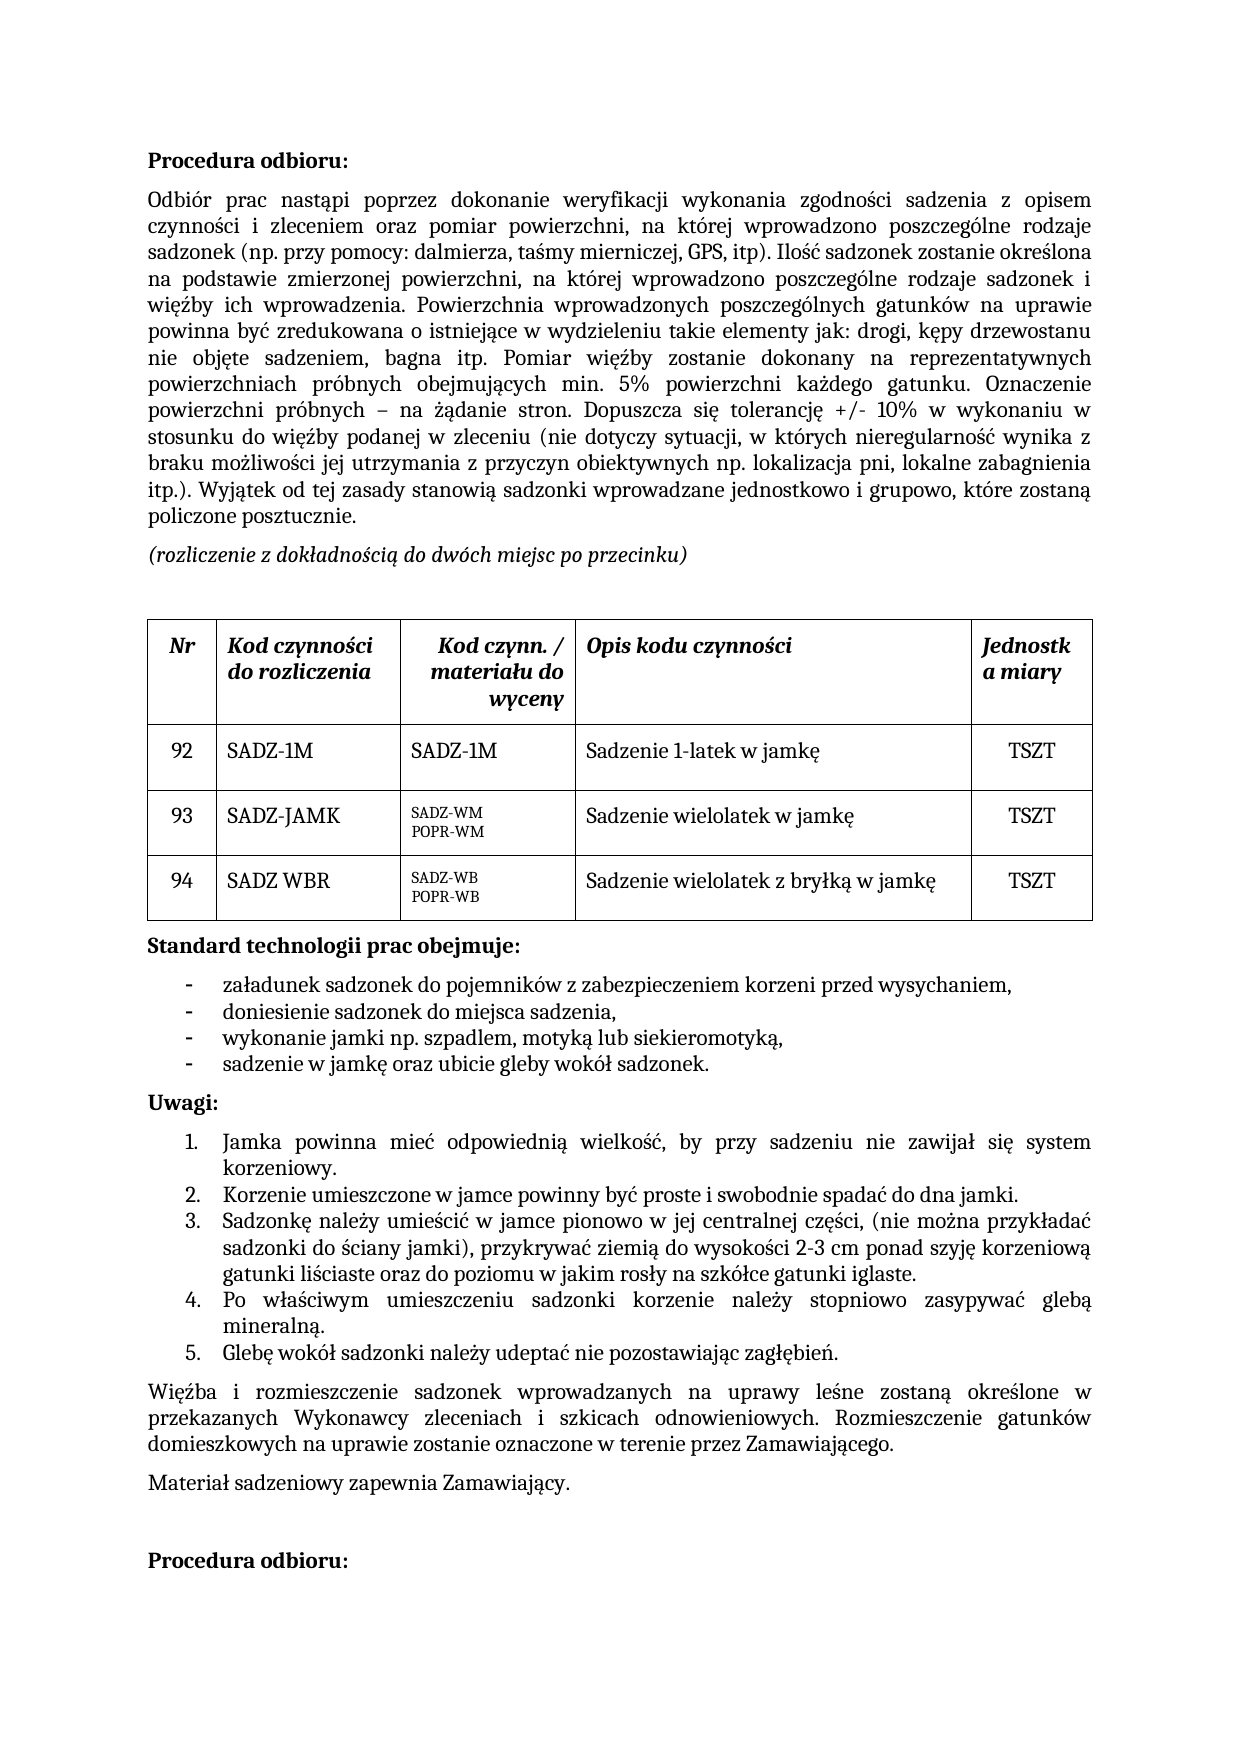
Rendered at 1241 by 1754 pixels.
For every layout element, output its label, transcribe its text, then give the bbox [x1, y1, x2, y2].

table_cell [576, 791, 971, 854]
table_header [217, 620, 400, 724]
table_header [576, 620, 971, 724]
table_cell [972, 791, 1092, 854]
list doniesienie sadzonek do miejsca sadzenia, [185, 998, 1093, 1025]
list załadunek sadzonek do pojemników z zabezpieczeniem korzeni przed wysychaniem, [185, 972, 1093, 998]
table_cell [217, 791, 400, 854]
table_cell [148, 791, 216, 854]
text (rozliczenie z dokładnością do dwóch miejsc po przecinku) [148, 542, 1093, 568]
text Materiał sadzeniowy zapewnia Zamawiający. [148, 1470, 1093, 1496]
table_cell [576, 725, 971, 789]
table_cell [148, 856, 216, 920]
text Standard technologii prac obejmuje: [148, 933, 1093, 959]
list wykonanie jamki np. szpadlem, motyką lub siekieromotyką, [185, 1025, 1093, 1051]
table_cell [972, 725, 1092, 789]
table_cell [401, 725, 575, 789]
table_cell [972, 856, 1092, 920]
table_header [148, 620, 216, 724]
text Procedura odbioru: [148, 1548, 1093, 1574]
list Sadzonkę należy umieścić w jamce pionowo w jej centralnej części, (nie można przykładać sadzonki do ściany jamki), przykrywać ziemią do wysokości 2-3 cm ponad szyję korzeniową gatunki liściaste oraz do poziomu w jakim rosły na szkółce gatunki iglaste. [185, 1208, 1093, 1287]
text Procedura odbioru: [148, 148, 1093, 174]
text Uwagi: [148, 1090, 1093, 1116]
list Korzenie umieszczone w jamce powinny być proste i swobodnie spadać do dna jamki. [185, 1182, 1093, 1208]
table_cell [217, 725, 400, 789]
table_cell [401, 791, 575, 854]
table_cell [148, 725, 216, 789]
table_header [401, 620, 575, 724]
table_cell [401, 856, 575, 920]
list sadzenie w jamkę oraz ubicie gleby wokół sadzonek. [185, 1051, 1093, 1077]
list Glebę wokół sadzonki należy udeptać nie pozostawiając zagłębień. [185, 1340, 1093, 1366]
list Jamka powinna mieć odpowiednią wielkość, by przy sadzeniu nie zawijał się system korzeniowy. [185, 1129, 1093, 1182]
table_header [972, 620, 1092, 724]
list Po właściwym umieszczeniu sadzonki korzenie należy stopniowo zasypywać glebą mineralną. [185, 1287, 1093, 1340]
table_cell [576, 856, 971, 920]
text Odbiór prac nastąpi poprzez dokonanie weryfikacji wykonania zgodności sadzenia z opisem czynności i zleceniem oraz pomiar powierzchni, na której wprowadzono poszczególne rodzaje sadzonek (np. przy pomocy: dalmierza, taśmy mierniczej, GPS, itp). Ilość sadzonek zostanie określona na podstawie zmierzonej powierzchni, na której wprowadzono poszczególne rodzaje sadzonek i więźby ich wprowadzenia. Powierzchnia wprowadzonych poszczególnych gatunków na uprawie powinna być zredukowana o istniejące w wydzieleniu takie elementy jak: drogi, kępy drzewostanu nie objęte sadzeniem, bagna itp. Pomiar więźby zostanie dokonany na reprezentatywnych powierzchniach próbnych obejmujących min. 5% powierzchni każdego gatunku. Oznaczenie powierzchni próbnych – na żądanie stron. Dopuszcza się tolerancję +/- 10% w wykonaniu w stosunku do więźby podanej w zleceniu (nie dotyczy sytuacji, w których nieregularność wynika z braku możliwości jej utrzymania z przyczyn obiektywnych np. lokalizacja pni, lokalne zabagnienia itp.). Wyjątek od tej zasady stanowią sadzonki wprowadzane jednostkowo i grupowo, które zostaną policzone posztucznie. [148, 186, 1093, 529]
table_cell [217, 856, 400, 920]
text Więźba i rozmieszczenie sadzonek wprowadzanych na uprawy leśne zostaną określone w przekazanych Wykonawcy zleceniach i szkicach odnowieniowych. Rozmieszczenie gatunków domieszkowych na uprawie zostanie oznaczone w terenie przez Zamawiającego. [148, 1378, 1093, 1458]
